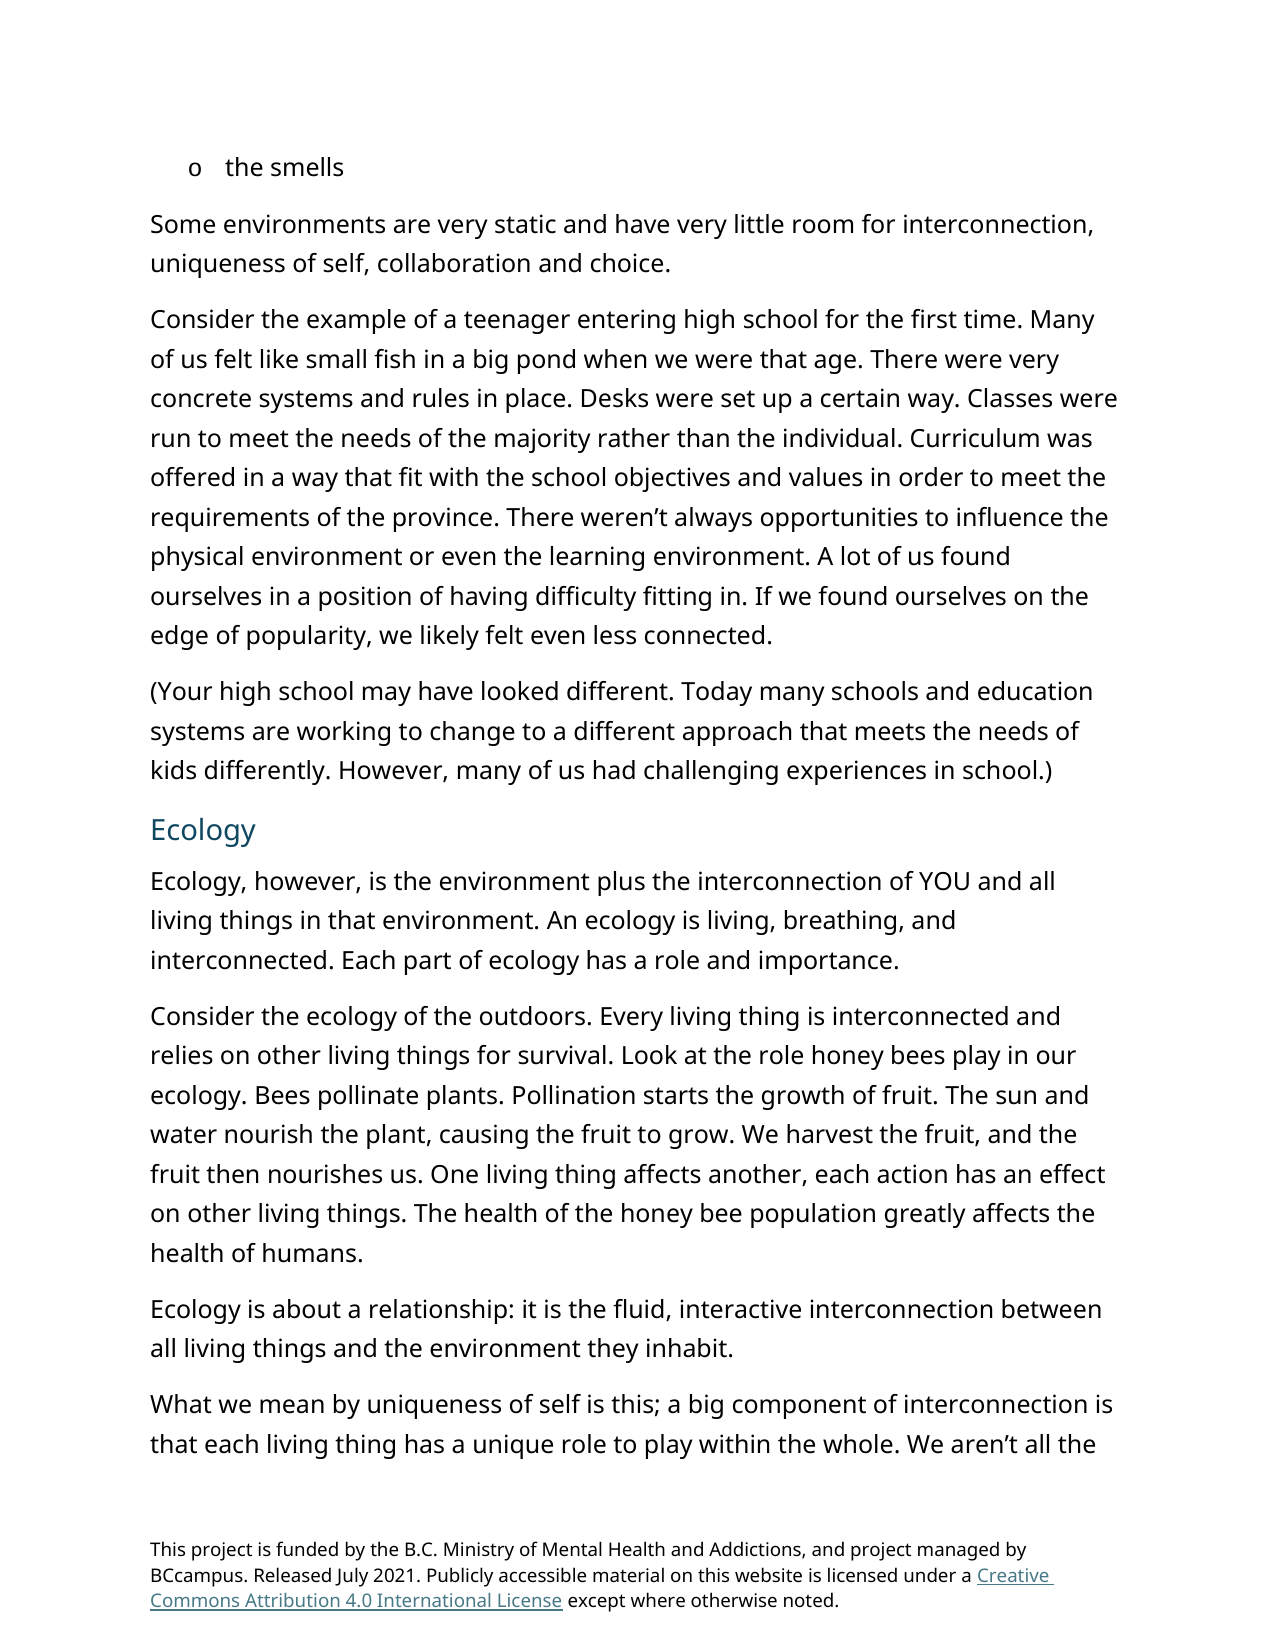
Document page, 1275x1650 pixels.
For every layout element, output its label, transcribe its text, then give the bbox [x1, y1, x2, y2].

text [150, 1387, 1125, 1461]
text Ecology is about a relationship: it is the fluid, interactive interconnection between all living things and the environment they inhabit. [150, 1291, 1125, 1365]
text Some environments are very static and have very little room for interconnection, uniqueness of self, collaboration and choice. [150, 206, 1125, 280]
text (Your high school may have looked different. Today many schools and education systems are working to change to a different approach that meets the needs of kids differently. However, many of us had challenging experiences in school.) [150, 674, 1125, 787]
list the smells [187, 150, 1125, 184]
text Consider the example of a teenager entering high school for the first time. Many of us felt like small fish in a big pond when we were that age. There were very concrete systems and rules in place. Desks were set up a certain way. Classes were run to meet the needs of the majority rather than the individual. Curriculum was offered in a way that fit with the school objectives and values in order to meet the requirements of the province. There weren’t always opportunities to influence the physical environment or even the learning environment. A lot of us found ourselves in a position of having difficulty fitting in. If we found ourselves on the edge of popularity, we likely felt even less connected. [150, 302, 1125, 652]
text Consider the ecology of the outdoors. Every living thing is interconnected and relies on other living things for survival. Look at the role honey bees play in our ecology. Bees pollinate plants. Pollination starts the growth of fruit. The sun and water nourish the plant, causing the fruit to grow. We harvest the fruit, and the fruit then nourishes us. One living thing affects another, each action has an effect on other living things. The health of the honey bee population greatly affects the health of humans. [150, 998, 1125, 1269]
subtitle Ecology [150, 809, 1125, 849]
text Ecology, however, is the environment plus the interconnection of YOU and all living things in that environment. An ecology is living, breathing, and interconnected. Each part of ecology has a role and importance. [150, 863, 1125, 976]
